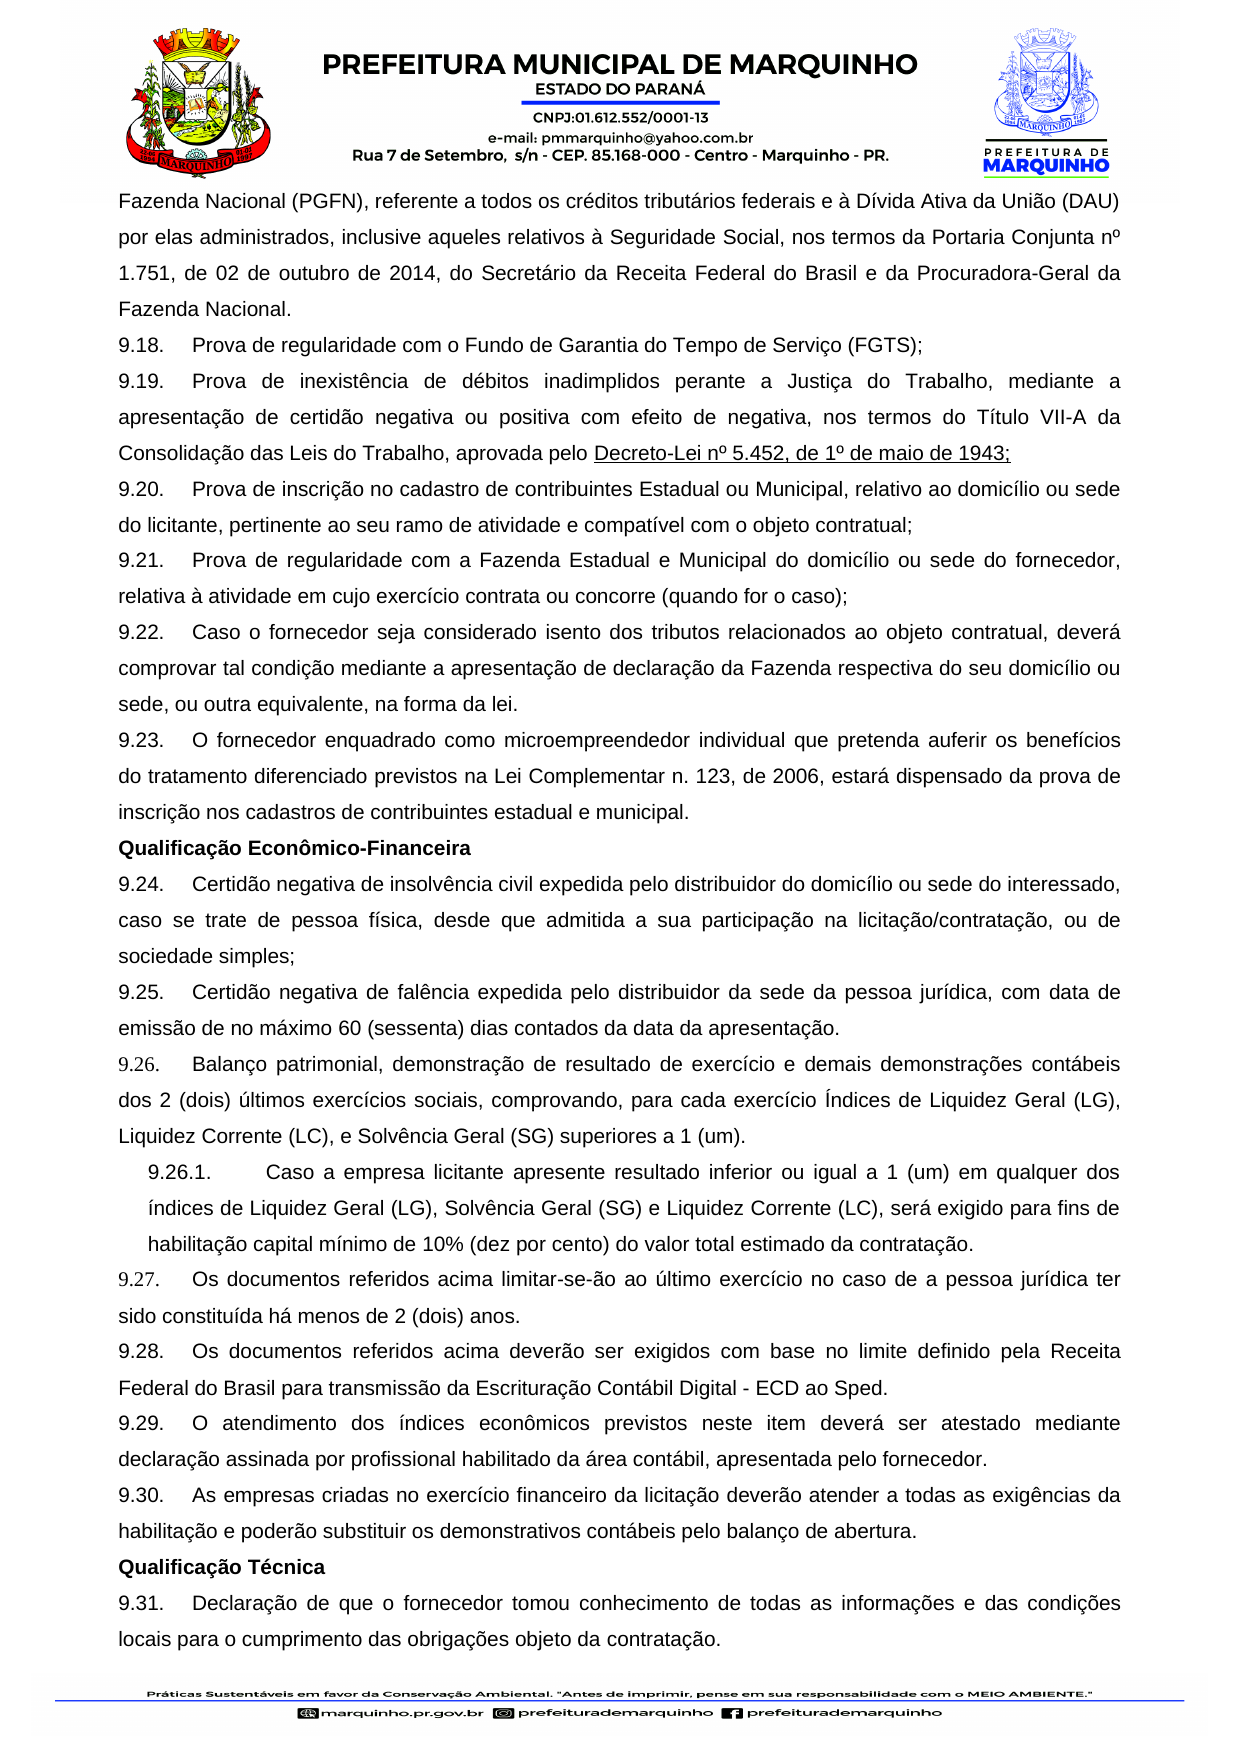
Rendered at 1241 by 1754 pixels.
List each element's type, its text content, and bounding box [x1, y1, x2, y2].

text O fornecedor enquadrado como microempreendedor individual que pretenda auferir os benefícios do tratamento diferenciado previstos na Lei Complementar n. 123, de 2006, estará dispensado da prova de inscrição nos cadastros de contribuintes estadual e municipal. [118, 728, 1122, 824]
text Caso o fornecedor seja considerado isento dos tributos relacionados ao objeto contratual, deverá comprovar tal condição mediante a apresentação de declaração da Fazenda respectiva do seu domicílio ou sede, ou outra equivalente, na forma da lei. [118, 620, 1122, 716]
text As empresas criadas no exercício financeiro da licitação deverão atender a todas as exigências da habilitação e poderão substituir os demonstrativos contábeis pelo balanço de abertura. [118, 1483, 1122, 1543]
picture [31, 1673, 1208, 1736]
text Prova de regularidade com a Fazenda Estadual e Municipal do domicílio ou sede do fornecedor, relativa à atividade em cujo exercício contrata ou concorre (quando for o caso); [118, 548, 1122, 608]
text Caso a empresa licitante apresente resultado inferior ou igual a 1 (um) em qualquer dos índices de Liquidez Geral (LG), Solvência Geral (SG) e Liquidez Corrente (LC), será exigido para fins de habilitação capital mínimo de 10% (dez por cento) do valor total estimado da contratação. [148, 1159, 1122, 1255]
text Prova de inscrição no cadastro de contribuintes Estadual ou Municipal, relativo ao domicílio ou sede do licitante, pertinente ao seu ramo de atividade e compatível com o objeto contratual; [118, 476, 1122, 536]
text Qualificação Econômico-Financeira [118, 836, 1122, 860]
text Os documentos referidos acima limitar-se-ão ao último exercício no caso de a pessoa jurídica ter sido constituída há menos de 2 (dois) anos. [118, 1267, 1122, 1327]
text Certidão negativa de insolvência civil expedida pelo distribuidor do domicílio ou sede do interessado, caso se trate de pessoa física, desde que admitida a sua participação na licitação/contratação, ou de sociedade simples; [118, 872, 1122, 968]
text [118, 189, 1122, 321]
text Qualificação Técnica [118, 1555, 1122, 1579]
text O atendimento dos índices econômicos previstos neste item deverá ser atestado mediante declaração assinada por profissional habilitado da área contábil, apresentada pelo fornecedor. [118, 1411, 1122, 1471]
text Prova de inexistência de débitos inadimplidos perante a Justiça do Trabalho, mediante a apresentação de certidão negativa ou positiva com efeito de negativa, nos termos do Título VII-A da Consolidação das Leis do Trabalho, aprovada pelo Decreto-Lei nº 5.452, de 1º de maio de 1943; [118, 369, 1122, 464]
text Prova de regularidade com o Fundo de Garantia do Tempo de Serviço (FGTS); [118, 333, 1122, 357]
text Certidão negativa de falência expedida pelo distribuidor da sede da pessoa jurídica, com data de emissão de no máximo 60 (sessenta) dias contados da data da apresentação. [118, 979, 1122, 1039]
text Os documentos referidos acima deverão ser exigidos com base no limite definido pela Receita Federal do Brasil para transmissão da Escrituração Contábil Digital - ECD ao Sped. [118, 1339, 1122, 1399]
text Declaração de que o fornecedor tomou conhecimento de todas as informações e das condições locais para o cumprimento das obrigações objeto da contratação. [118, 1591, 1122, 1651]
picture [60, 0, 1181, 203]
text Balanço patrimonial, demonstração de resultado de exercício e demais demonstrações contábeis dos 2 (dois) últimos exercícios sociais, comprovando, para cada exercício Índices de Liquidez Geral (LG), Liquidez Corrente (LC), e Solvência Geral (SG) superiores a 1 (um). [118, 1051, 1122, 1147]
